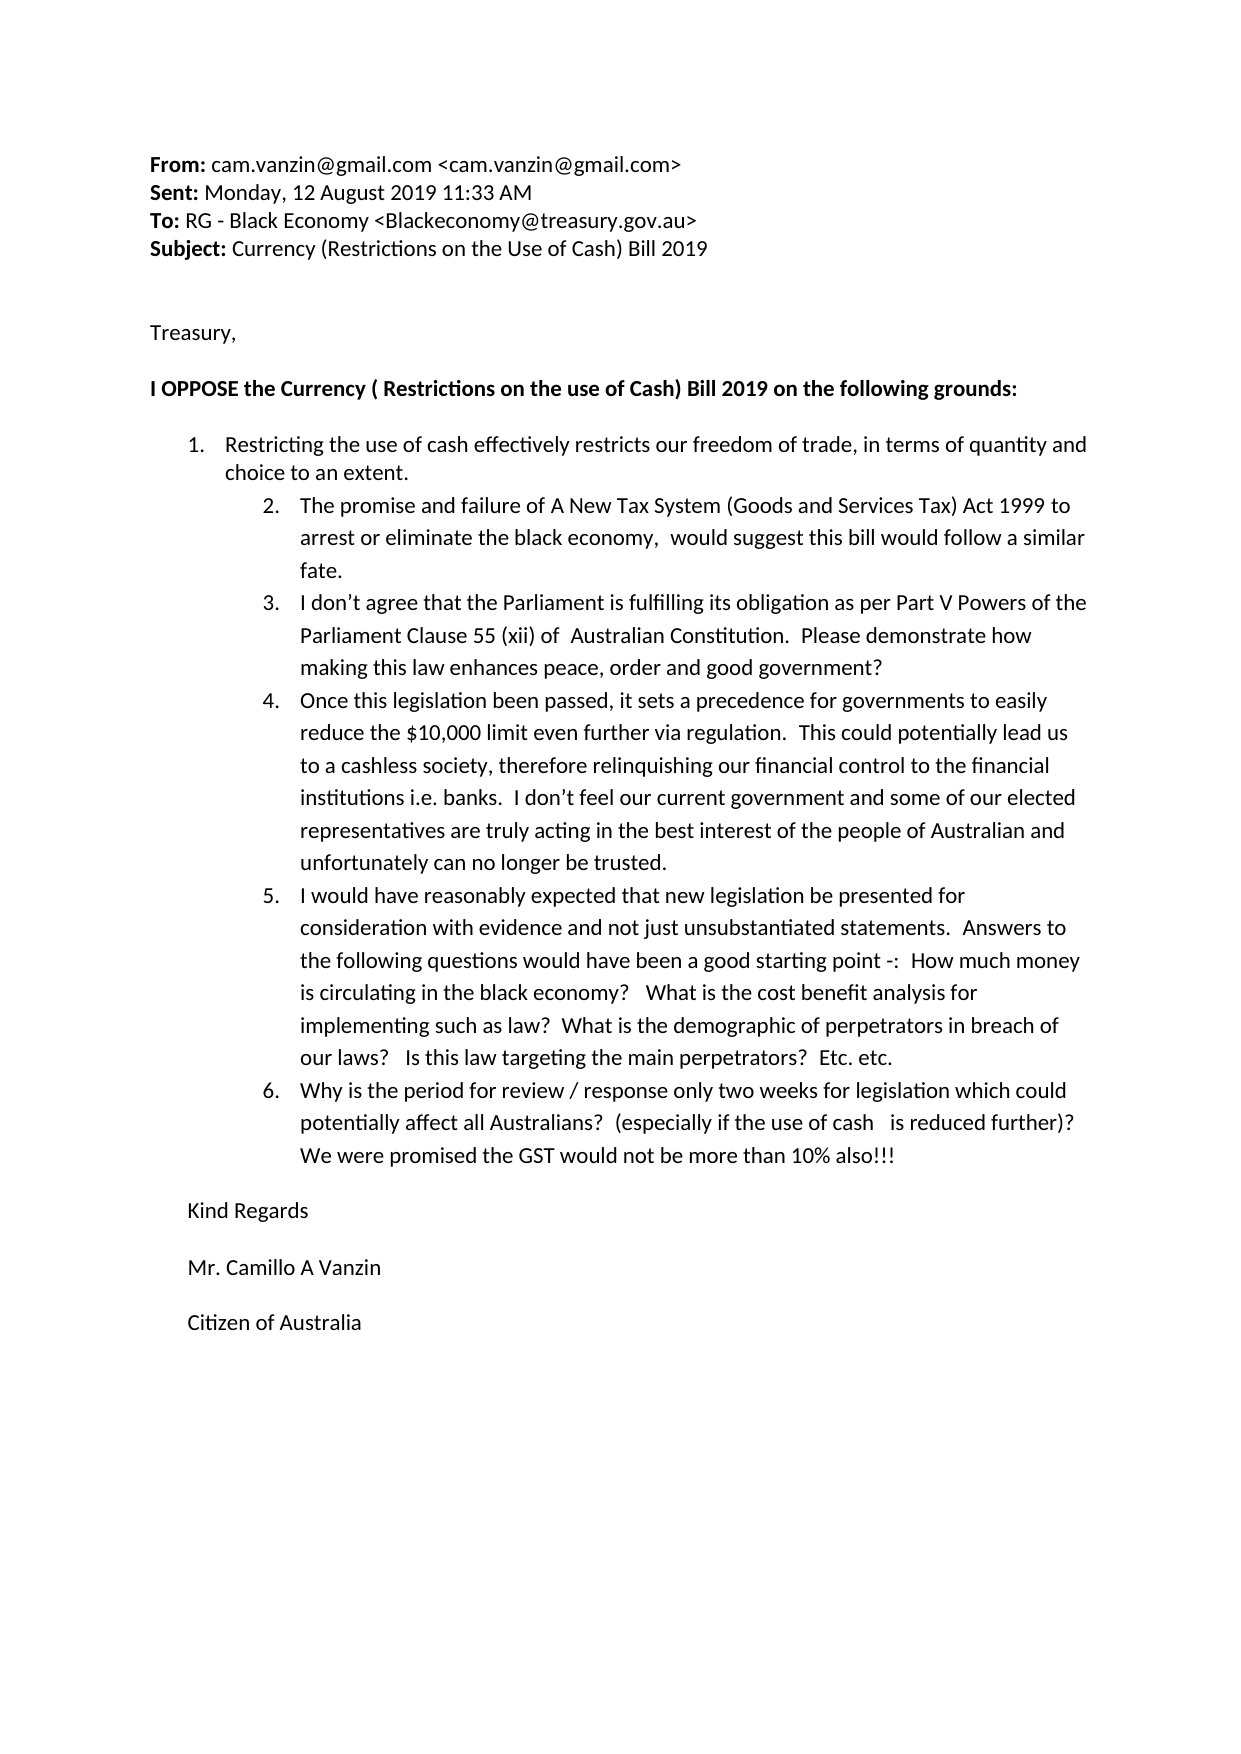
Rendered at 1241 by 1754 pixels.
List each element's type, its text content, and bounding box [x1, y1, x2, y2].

subtitle Once this legislation been passed, it sets a precedence for governments to easily reduce the $10,000 limit even further via regulation. This could potentially lead us to a cashless society, therefore relinquishing our financial control to the financial institutions i.e. banks. I don’t feel our current government and some of our elected representatives are truly acting in the best interest of the people of Australian and unfortunately can no longer be trusted. [262, 681, 1090, 876]
text I OPPOSE the Currency ( Restrictions on the use of Cash) Bill 2019 on the following grounds: [150, 374, 1090, 402]
subtitle Citizen of Australia [187, 1304, 1090, 1337]
list Restricting the use of cash effectively restricts our freedom of trade, in terms of quantity and choice to an extent. [187, 430, 1090, 486]
text From: cam.vanzin@gmail.com <cam.vanzin@gmail.com> Sent: Monday, 12 August 2019 11:33 AM To: RG - Black Economy <Blackeconomy@treasury.gov.au> Subject: Currency (Restrictions on the Use of Cash) Bill 2019 [150, 150, 1090, 262]
subtitle I would have reasonably expected that new legislation be presented for consideration with evidence and not just unsubstantiated statements. Answers to the following questions would have been a good starting point -: How much money is circulating in the black economy? What is the cost benefit analysis for implementing such as law? What is the demographic of perpetrators in breach of our laws? Is this law targeting the main perpetrators? Etc. etc. [262, 876, 1090, 1071]
subtitle The promise and failure of A New Tax System (Goods and Services Tax) Act 1999 to arrest or eliminate the black economy, would suggest this bill would follow a similar fate. [262, 486, 1090, 584]
subtitle Mr. Camillo A Vanzin [187, 1248, 1090, 1281]
subtitle Kind Regards [187, 1192, 1090, 1225]
text Treasury, [150, 318, 1090, 346]
subtitle I don’t agree that the Parliament is fulfilling its obligation as per Part V Powers of the Parliament Clause 55 (xii) of Australian Constitution. Please demonstrate how making this law enhances peace, order and good government? [262, 584, 1090, 681]
subtitle Why is the period for review / response only two weeks for legislation which could potentially affect all Australians? (especially if the use of cash is reduced further)? We were promised the GST would not be more than 10% also!!! [262, 1071, 1090, 1169]
